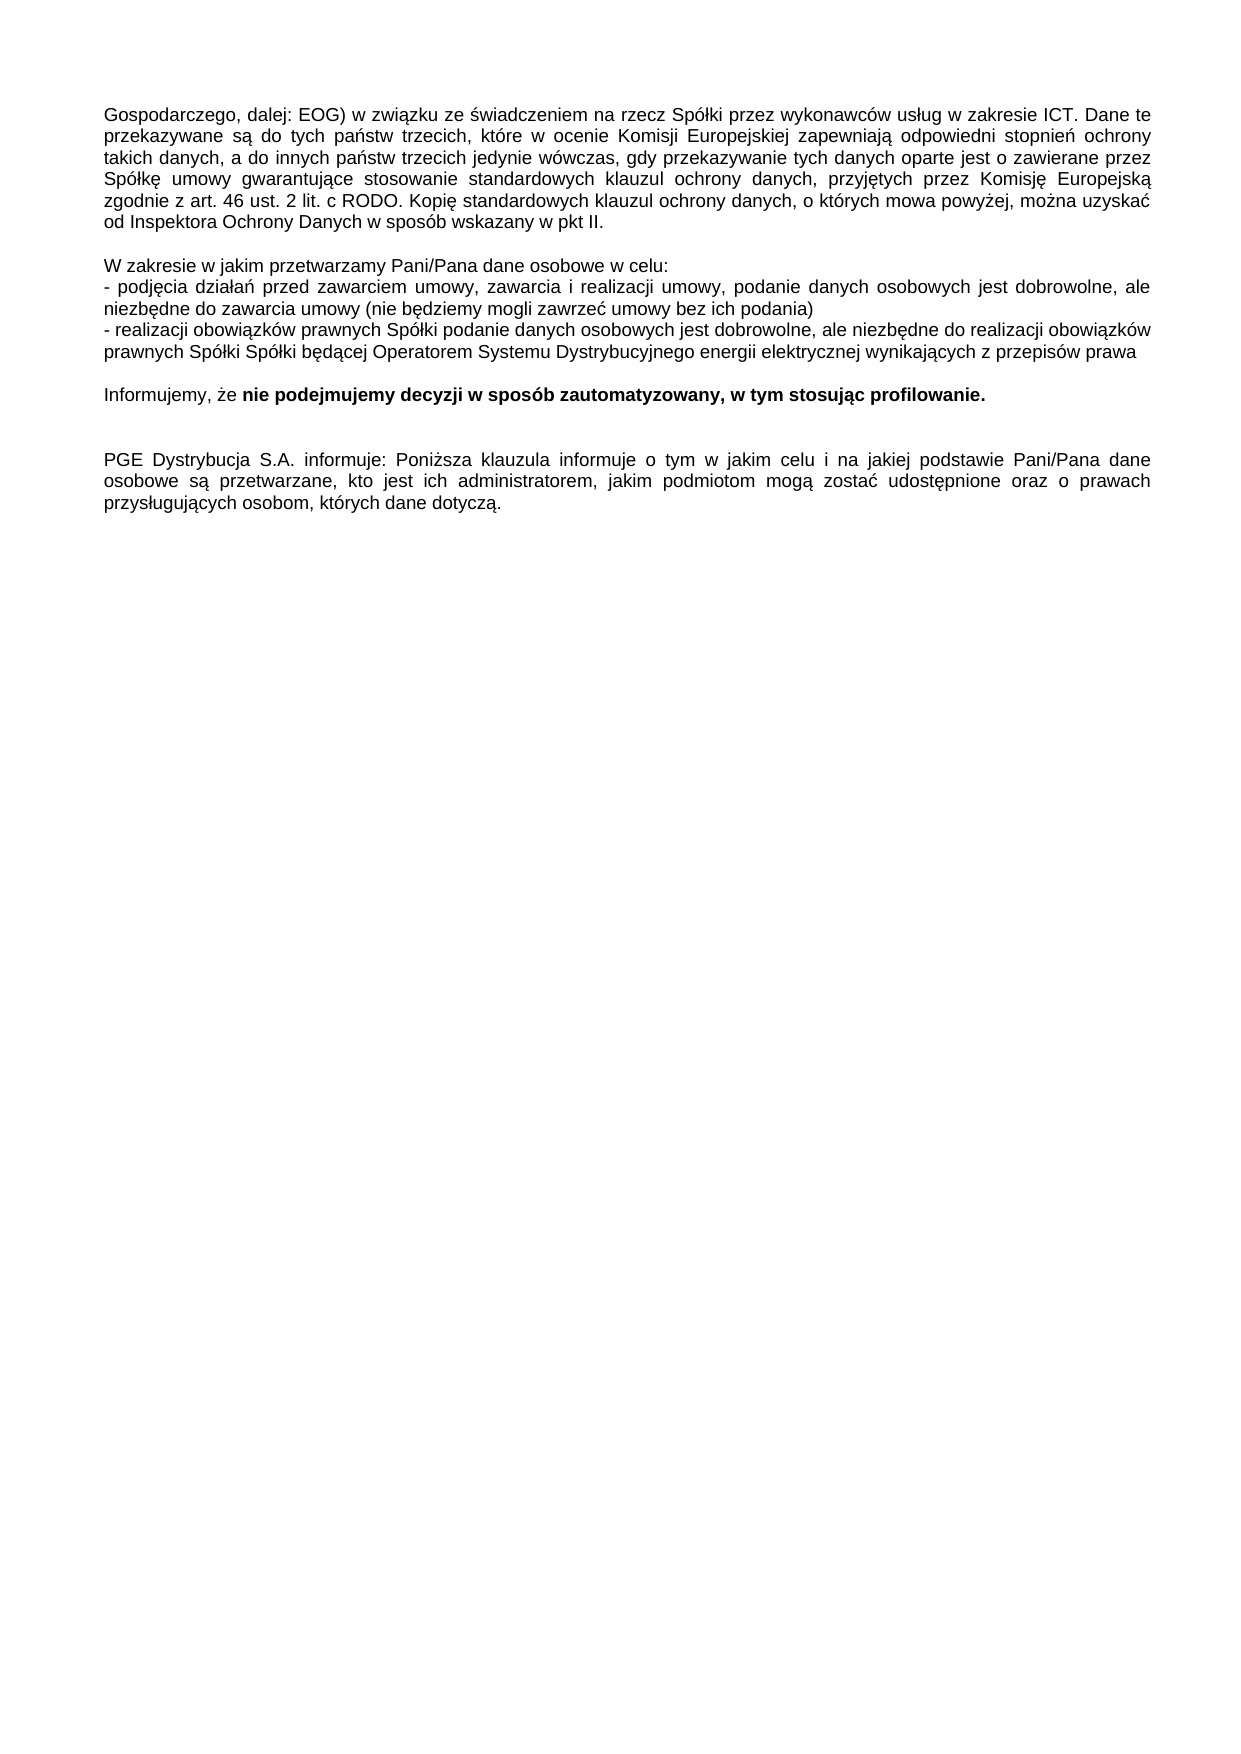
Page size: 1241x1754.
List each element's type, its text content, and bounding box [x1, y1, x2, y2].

text Informujemy, że nie podejmujemy decyzji w sposób zautomatyzowany, w tym stosując profilowanie. [103, 384, 1152, 405]
text W zakresie w jakim przetwarzamy Pani/Pana dane osobowe w celu: [103, 254, 1152, 276]
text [103, 103, 1152, 233]
text - realizacji obowiązków prawnych Spółki podanie danych osobowych jest dobrowolne, ale niezbędne do realizacji obowiązków prawnych Spółki Spółki będącej Operatorem Systemu Dystrybucyjnego energii elektrycznej wynikających z przepisów prawa [103, 319, 1152, 362]
text PGE Dystrybucja S.A. informuje: Poniższa klauzula informuje o tym w jakim celu i na jakiej podstawie Pani/Pana dane osobowe są przetwarzane, kto jest ich administratorem, jakim podmiotom mogą zostać udostępnione oraz o prawach przysługujących osobom, których dane dotyczą. [103, 448, 1152, 513]
text - podjęcia działań przed zawarciem umowy, zawarcia i realizacji umowy, podanie danych osobowych jest dobrowolne, ale niezbędne do zawarcia umowy (nie będziemy mogli zawrzeć umowy bez ich podania) [103, 276, 1152, 319]
